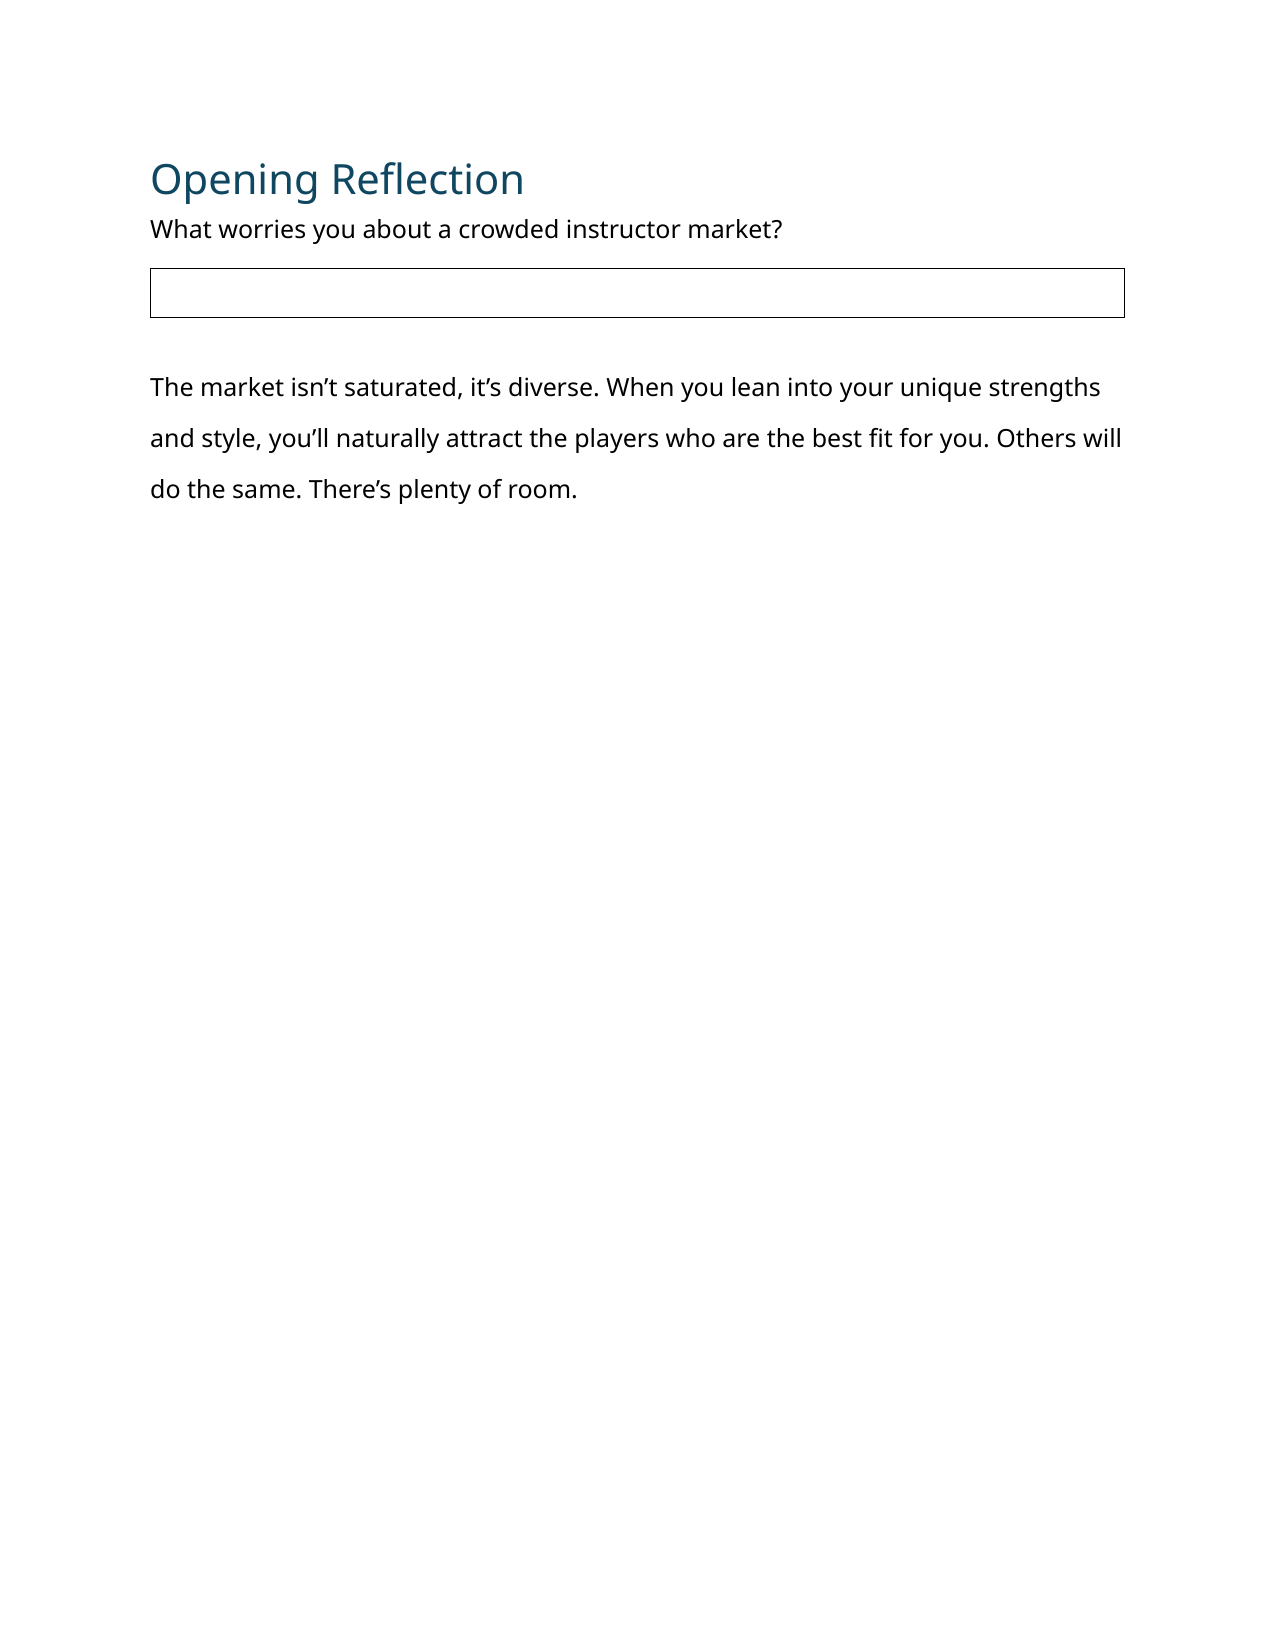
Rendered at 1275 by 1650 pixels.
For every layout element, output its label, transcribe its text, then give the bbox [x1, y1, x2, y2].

text The market isn’t saturated, it’s diverse. When you lean into your unique strengths and style, you’ll naturally attract the players who are the best fit for you. Others will do the same. There’s plenty of room. [150, 369, 1125, 505]
text Opening Reflection What worries you about a crowded instructor market? [150, 150, 1125, 246]
table_header [151, 269, 1124, 317]
